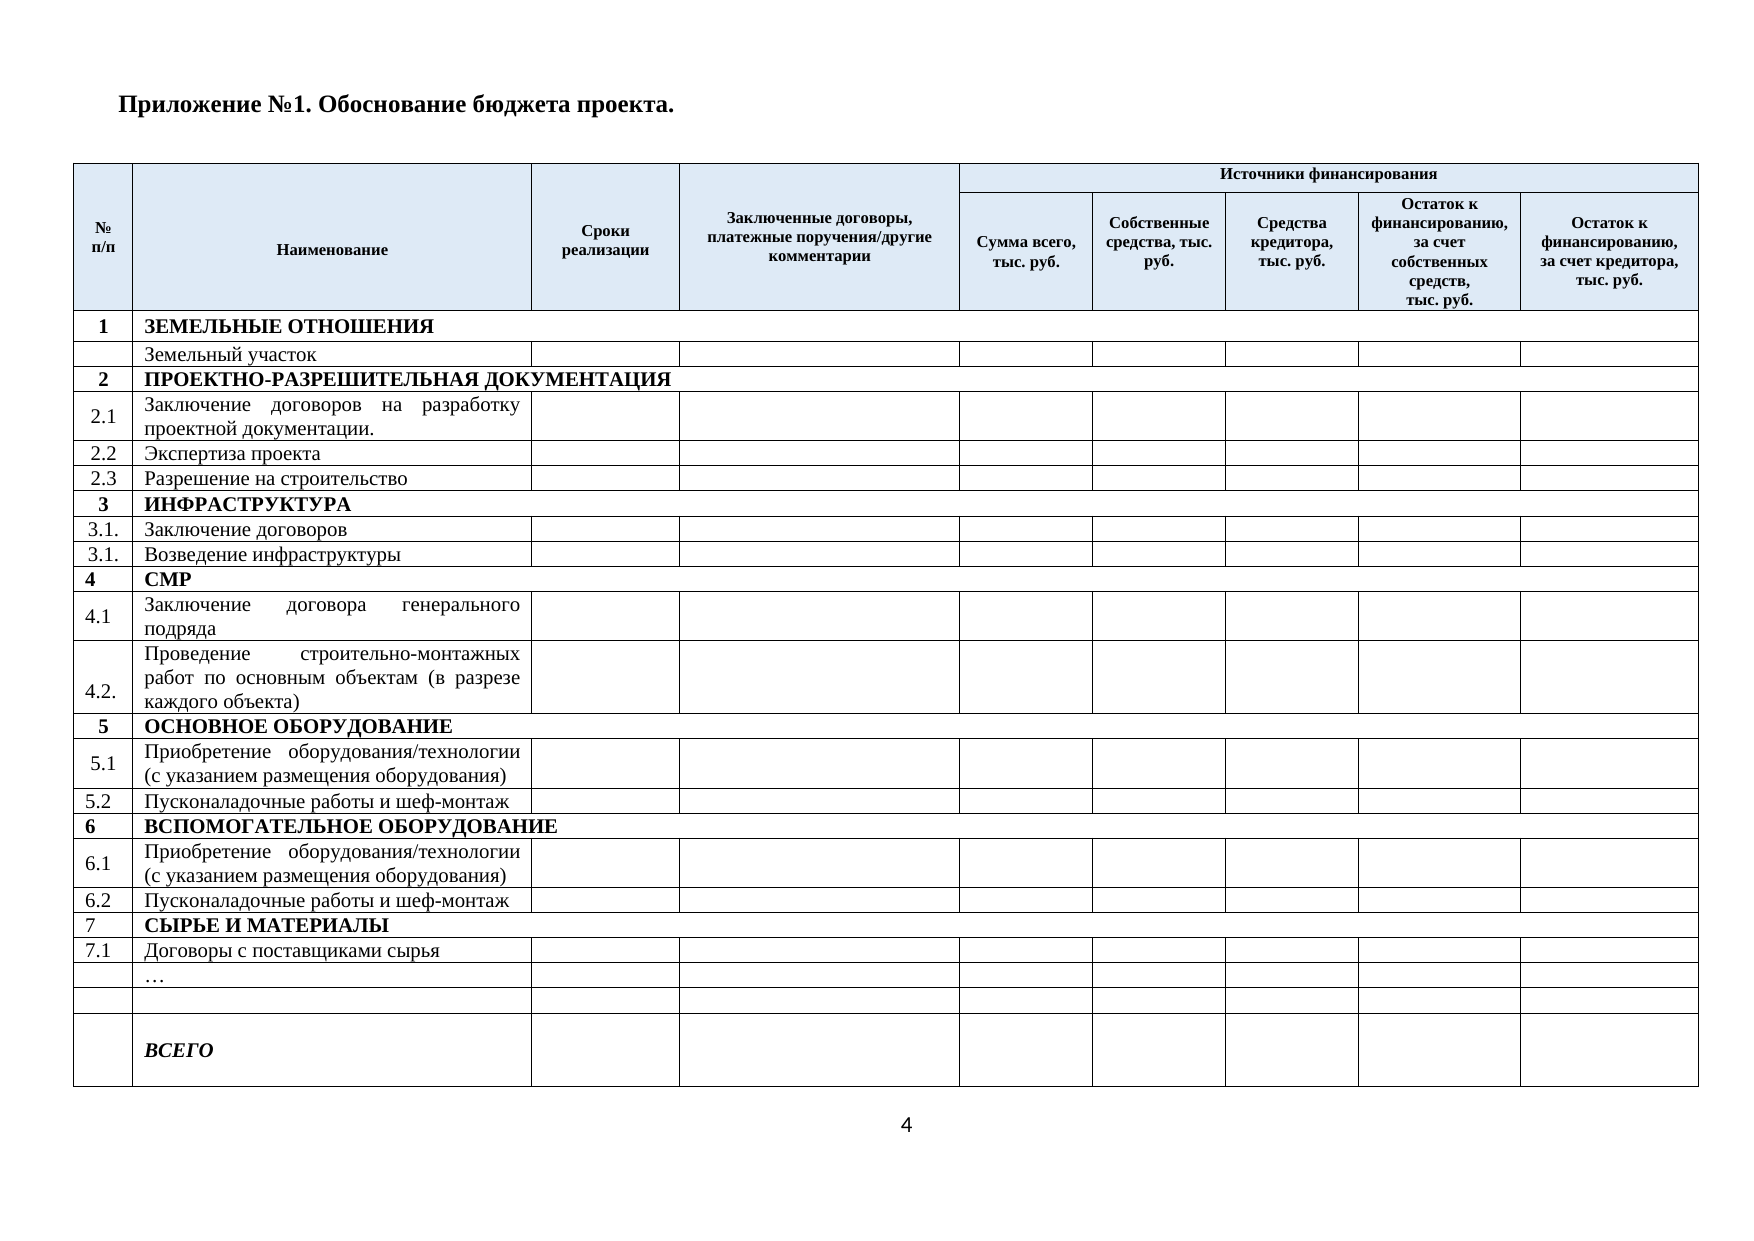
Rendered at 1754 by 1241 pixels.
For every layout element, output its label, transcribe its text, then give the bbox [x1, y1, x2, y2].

table_cell 5.1 [74, 739, 132, 787]
table_cell [680, 441, 959, 465]
table_cell [1359, 592, 1520, 640]
table_cell 4 [74, 567, 132, 591]
table_cell ВСЕГО [133, 1014, 531, 1086]
table_header Заключенные договоры, платежные поручения/другие комментарии [680, 164, 959, 310]
table_cell [1359, 1014, 1520, 1086]
table_cell ПРОЕКТНО-РАЗРЕШИТЕЛЬНАЯ ДОКУМЕНТАЦИЯ [133, 367, 1698, 391]
table_cell [532, 441, 679, 465]
table_cell [680, 392, 959, 440]
table_cell [1521, 441, 1698, 465]
table_cell [1359, 342, 1520, 366]
table_cell [1521, 542, 1698, 566]
table_cell [1093, 1014, 1225, 1086]
table_cell Договоры с поставщиками сырья [133, 938, 531, 962]
table_cell [680, 542, 959, 566]
table_header Источники финансирования [960, 164, 1698, 192]
table_cell [960, 839, 1092, 887]
table_cell Приобретение оборудования/технологии (с указанием размещения оборудования) [133, 839, 531, 887]
table_cell [1521, 342, 1698, 366]
table_cell [1359, 839, 1520, 887]
table_cell [74, 988, 132, 1012]
table_cell Заключение договоров на разработку проектной документации. [133, 392, 531, 440]
table_cell 4.1 [74, 592, 132, 640]
table_cell [1359, 888, 1520, 912]
table_cell [1093, 466, 1225, 490]
table_cell [1521, 963, 1698, 987]
table_cell [1521, 641, 1698, 713]
table_cell [960, 392, 1092, 440]
table_cell [1093, 938, 1225, 962]
table_cell [960, 988, 1092, 1012]
table_cell [1226, 641, 1358, 713]
table_cell ОСНОВНОЕ ОБОРУДОВАНИЕ [133, 714, 1698, 738]
table_cell [1093, 641, 1225, 713]
table_cell 3 [74, 491, 132, 516]
table_cell [74, 342, 132, 366]
table_cell [1521, 739, 1698, 787]
table_cell [1093, 963, 1225, 987]
table_cell ВСПОМОГАТЕЛЬНОЕ ОБОРУДОВАНИЕ [133, 814, 1698, 838]
table_cell [1359, 988, 1520, 1012]
table_cell [680, 592, 959, 640]
table_cell [680, 789, 959, 813]
table_cell [1226, 392, 1358, 440]
table_cell Заключение договоров [133, 517, 531, 541]
table_cell [680, 988, 959, 1012]
table_cell [74, 963, 132, 987]
table_cell 6 [74, 814, 132, 838]
table_cell [680, 839, 959, 887]
table_cell [1521, 789, 1698, 813]
table_cell 1 [74, 311, 132, 341]
table_cell [1359, 938, 1520, 962]
table_cell Разрешение на строительство [133, 466, 531, 490]
table_cell 2.2 [74, 441, 132, 465]
table_cell [532, 988, 679, 1012]
table_cell 3.1. [74, 542, 132, 566]
table_cell [1521, 392, 1698, 440]
table_cell [532, 517, 679, 541]
table_cell [960, 888, 1092, 912]
table_cell [960, 441, 1092, 465]
table_cell [532, 789, 679, 813]
table_cell [960, 517, 1092, 541]
table_cell ЗЕМЕЛЬНЫЕ ОТНОШЕНИЯ [133, 311, 1698, 341]
table_cell [1226, 342, 1358, 366]
table_cell [1226, 938, 1358, 962]
table_cell [1521, 988, 1698, 1012]
table_cell [680, 963, 959, 987]
table_cell [960, 789, 1092, 813]
table_cell Приобретение оборудования/технологии (с указанием размещения оборудования) [133, 739, 531, 787]
table_cell [680, 938, 959, 962]
table_cell Земельный участок [133, 342, 531, 366]
table_header Наименование [133, 164, 531, 310]
table_cell [960, 542, 1092, 566]
table_cell Возведение инфраструктуры [133, 542, 531, 566]
table_cell [1359, 963, 1520, 987]
table_cell [1093, 839, 1225, 887]
table_cell [960, 592, 1092, 640]
table_cell [1521, 592, 1698, 640]
table_cell [1226, 1014, 1358, 1086]
table_cell [532, 963, 679, 987]
table_cell 7.1 [74, 938, 132, 962]
table_cell 4.2. [74, 641, 132, 713]
table_cell [1226, 592, 1358, 640]
table_cell Пусконаладочные работы и шеф-монтаж [133, 789, 531, 813]
table_cell [532, 1014, 679, 1086]
table_cell [960, 342, 1092, 366]
table_cell … [133, 963, 531, 987]
table_cell [1359, 466, 1520, 490]
table_cell [532, 839, 679, 887]
table_cell [1359, 441, 1520, 465]
table_cell [1359, 517, 1520, 541]
table_cell [680, 739, 959, 787]
table_cell [1359, 789, 1520, 813]
table_cell 6.1 [74, 839, 132, 887]
table_cell Собственные средства, тыс. руб. [1093, 193, 1225, 310]
table_cell [1521, 466, 1698, 490]
table_cell 2 [74, 367, 132, 391]
table_cell СЫРЬЕ И МАТЕРИАЛЫ [133, 913, 1698, 937]
table_cell [680, 517, 959, 541]
table_cell [532, 592, 679, 640]
table_cell [680, 641, 959, 713]
table_cell [1093, 342, 1225, 366]
table_cell [680, 342, 959, 366]
table_cell [1093, 592, 1225, 640]
table_cell Заключение договора генерального подряда [133, 592, 531, 640]
table_cell [1521, 938, 1698, 962]
table_cell [1521, 517, 1698, 541]
table_cell [532, 739, 679, 787]
table_cell [960, 466, 1092, 490]
table_cell [133, 988, 531, 1012]
table_cell [1226, 739, 1358, 787]
table_cell [532, 342, 679, 366]
table_cell ИНФРАСТРУКТУРА [133, 491, 1698, 516]
table_cell [960, 1014, 1092, 1086]
table_cell [680, 888, 959, 912]
table_cell [1226, 988, 1358, 1012]
table_cell [1359, 641, 1520, 713]
table_cell [1521, 888, 1698, 912]
table_cell [1093, 739, 1225, 787]
table_cell [1093, 988, 1225, 1012]
table_cell 7 [74, 913, 132, 937]
table_cell [1093, 789, 1225, 813]
table_cell [532, 392, 679, 440]
table_cell 2.1 [74, 392, 132, 440]
table_cell 5.2 [74, 789, 132, 813]
table_cell СМР [133, 567, 1698, 591]
table_cell [74, 1014, 132, 1086]
table_cell [1226, 517, 1358, 541]
table_cell [1359, 392, 1520, 440]
table_cell Проведение строительно-монтажных работ по основным объектам (в разрезе каждого объекта) [133, 641, 531, 713]
table_cell Средства кредитора, тыс. руб. [1226, 193, 1358, 310]
table_cell Остаток к финансированию, за счет собственных средств, тыс. руб. [1359, 193, 1520, 310]
table_cell [1359, 542, 1520, 566]
table_cell [960, 938, 1092, 962]
table_cell [1226, 789, 1358, 813]
table_cell 6.2 [74, 888, 132, 912]
table_cell [1359, 739, 1520, 787]
table_cell [960, 963, 1092, 987]
text Приложение №1. Обоснование бюджета проекта. [118, 89, 1695, 117]
table_cell [532, 542, 679, 566]
table_cell [1226, 466, 1358, 490]
table_cell 2.3 [74, 466, 132, 490]
table_header Сроки реализации [532, 164, 679, 310]
table_cell [1226, 441, 1358, 465]
table_cell Экспертиза проекта [133, 441, 531, 465]
table_cell [960, 739, 1092, 787]
table_cell [1093, 542, 1225, 566]
table_cell Остаток к финансированию, за счет кредитора, тыс. руб. [1521, 193, 1698, 310]
table_cell [532, 641, 679, 713]
table_cell [1093, 441, 1225, 465]
table_cell [1521, 839, 1698, 887]
table_cell [960, 641, 1092, 713]
table_cell Сумма всего, тыс. руб. [960, 193, 1092, 310]
table_cell 3.1. [74, 517, 132, 541]
table_cell [1521, 1014, 1698, 1086]
table_cell [1226, 963, 1358, 987]
table_cell [1093, 517, 1225, 541]
table_cell 5 [74, 714, 132, 738]
table_cell Пусконаладочные работы и шеф-монтаж [133, 888, 531, 912]
table_cell [1226, 542, 1358, 566]
table_cell [532, 466, 679, 490]
table_cell [680, 1014, 959, 1086]
table_header № п/п [74, 164, 132, 310]
table_cell [1226, 888, 1358, 912]
table_cell [1226, 839, 1358, 887]
table_cell [1093, 392, 1225, 440]
table_cell [1093, 888, 1225, 912]
table_cell [680, 466, 959, 490]
table_cell [532, 938, 679, 962]
table_cell [532, 888, 679, 912]
